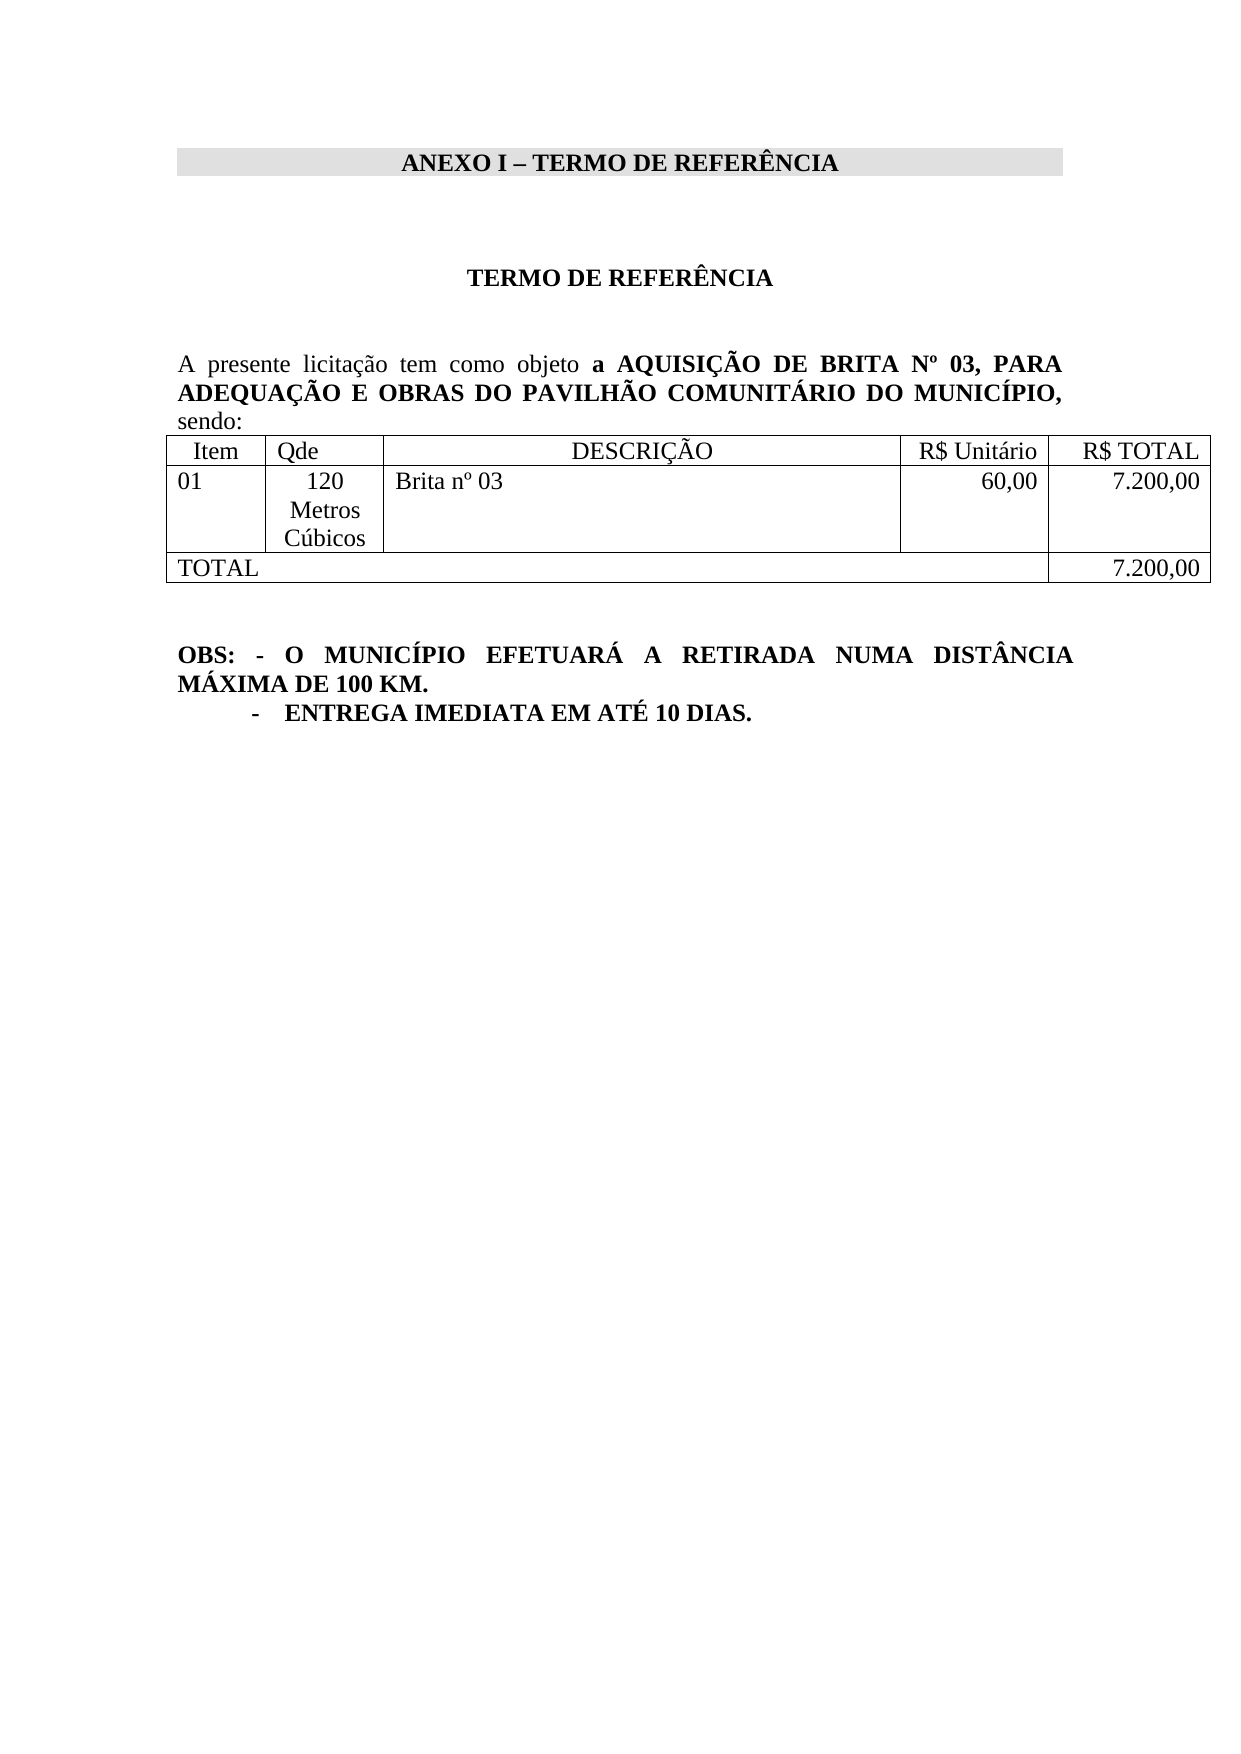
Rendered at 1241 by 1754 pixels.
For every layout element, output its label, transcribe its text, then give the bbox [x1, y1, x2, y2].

text ANEXO I – TERMO DE REFERÊNCIA [177, 148, 1063, 176]
table_cell Brita nº 03 [384, 466, 900, 552]
table_cell 60,00 [901, 466, 1048, 552]
table_cell 7.200,00 [1049, 553, 1210, 582]
table_header Qde [266, 436, 383, 465]
table_cell TOTAL [167, 553, 1048, 582]
text - ENTREGA IMEDIATA EM ATÉ 10 DIAS. [177, 698, 1074, 727]
table_header R$ TOTAL [1049, 436, 1210, 465]
text A presente licitação tem como objeto a AQUISIÇÃO DE BRITA Nº 03, PARA ADEQUAÇÃO E OBRAS DO PAVILHÃO COMUNITÁRIO DO MUNICÍPIO, sendo: [177, 349, 1063, 435]
table_cell 7.200,00 [1049, 466, 1210, 552]
table_cell 01 [167, 466, 265, 552]
text OBS: - O MUNICÍPIO EFETUARÁ A RETIRADA NUMA DISTÂNCIA MÁXIMA DE 100 KM. [177, 641, 1074, 698]
table_header R$ Unitário [901, 436, 1048, 465]
text TERMO DE REFERÊNCIA [177, 263, 1063, 291]
table_header DESCRIÇÃO [384, 436, 900, 465]
table_cell 120 Metros Cúbicos [266, 466, 383, 552]
table_header Item [167, 436, 265, 465]
